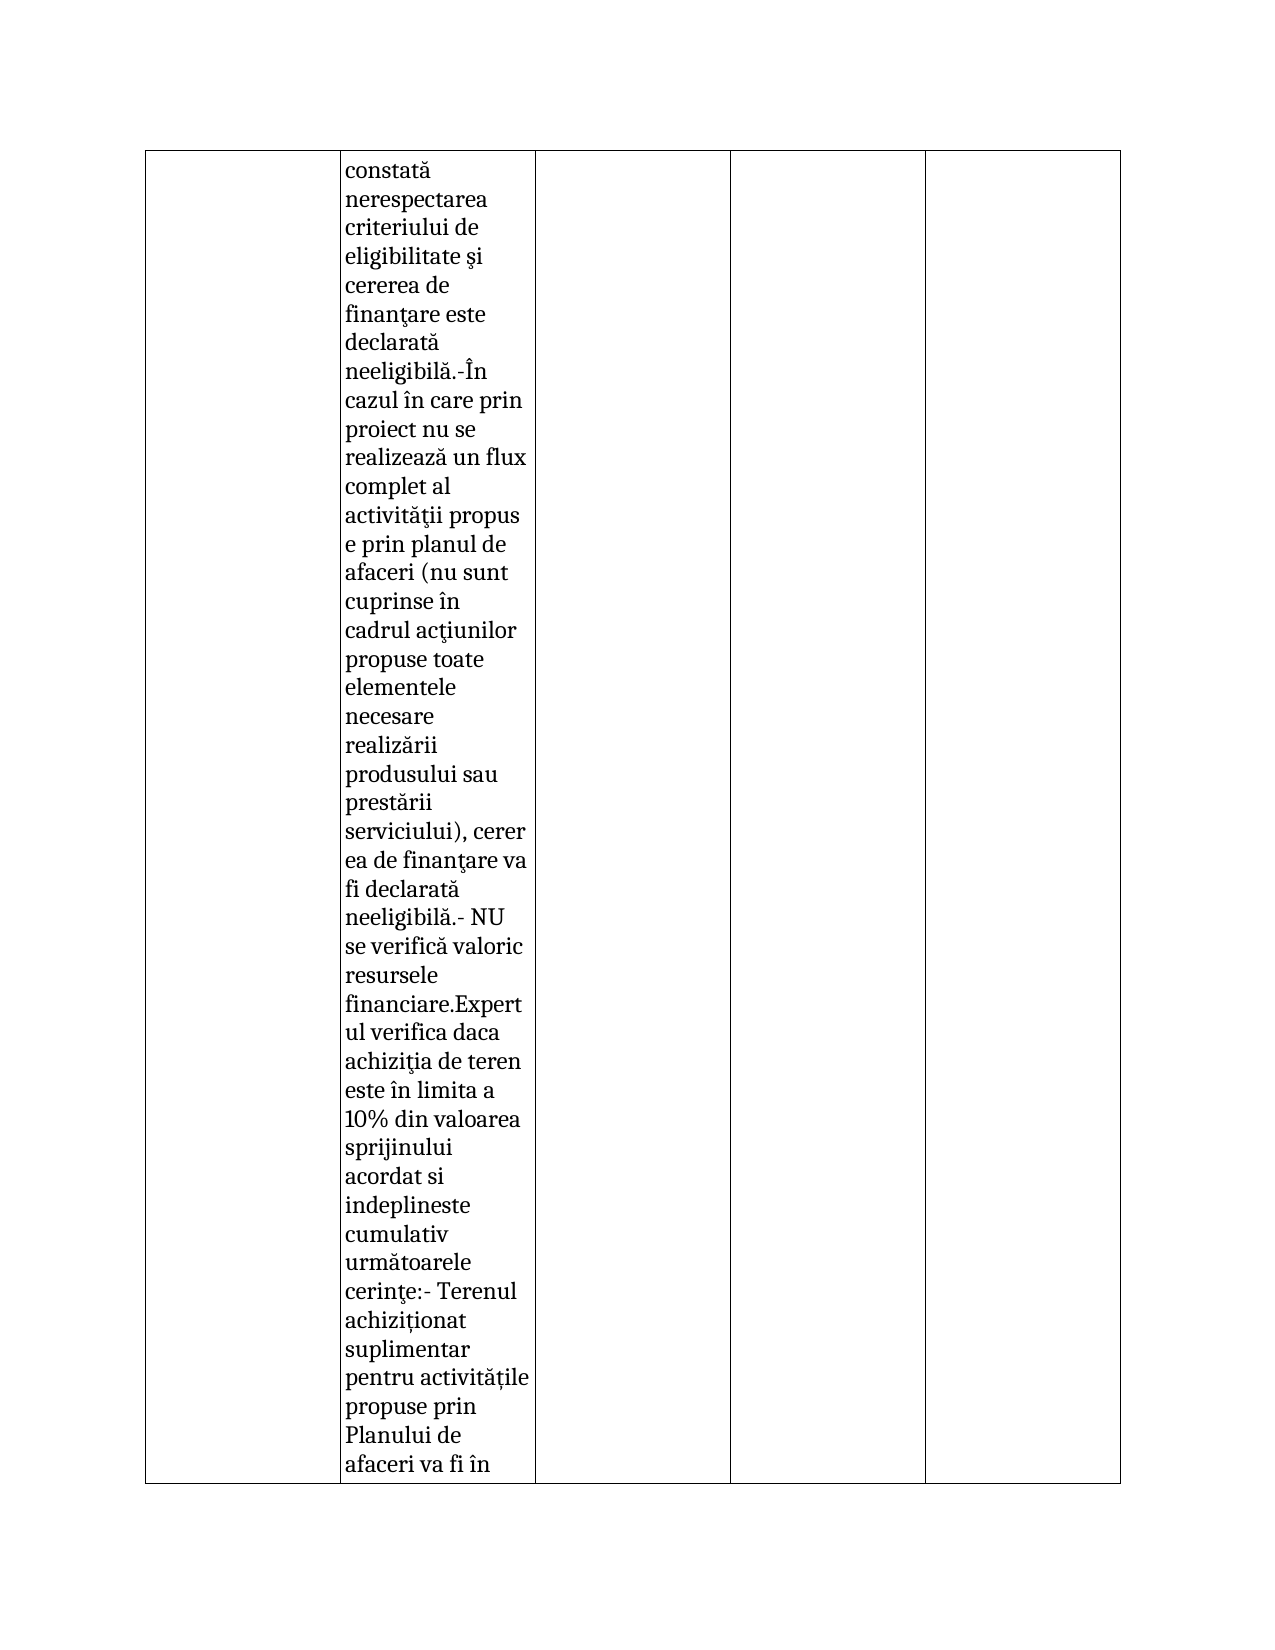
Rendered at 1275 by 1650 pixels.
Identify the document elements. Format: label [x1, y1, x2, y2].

table_cell [341, 151, 535, 1483]
